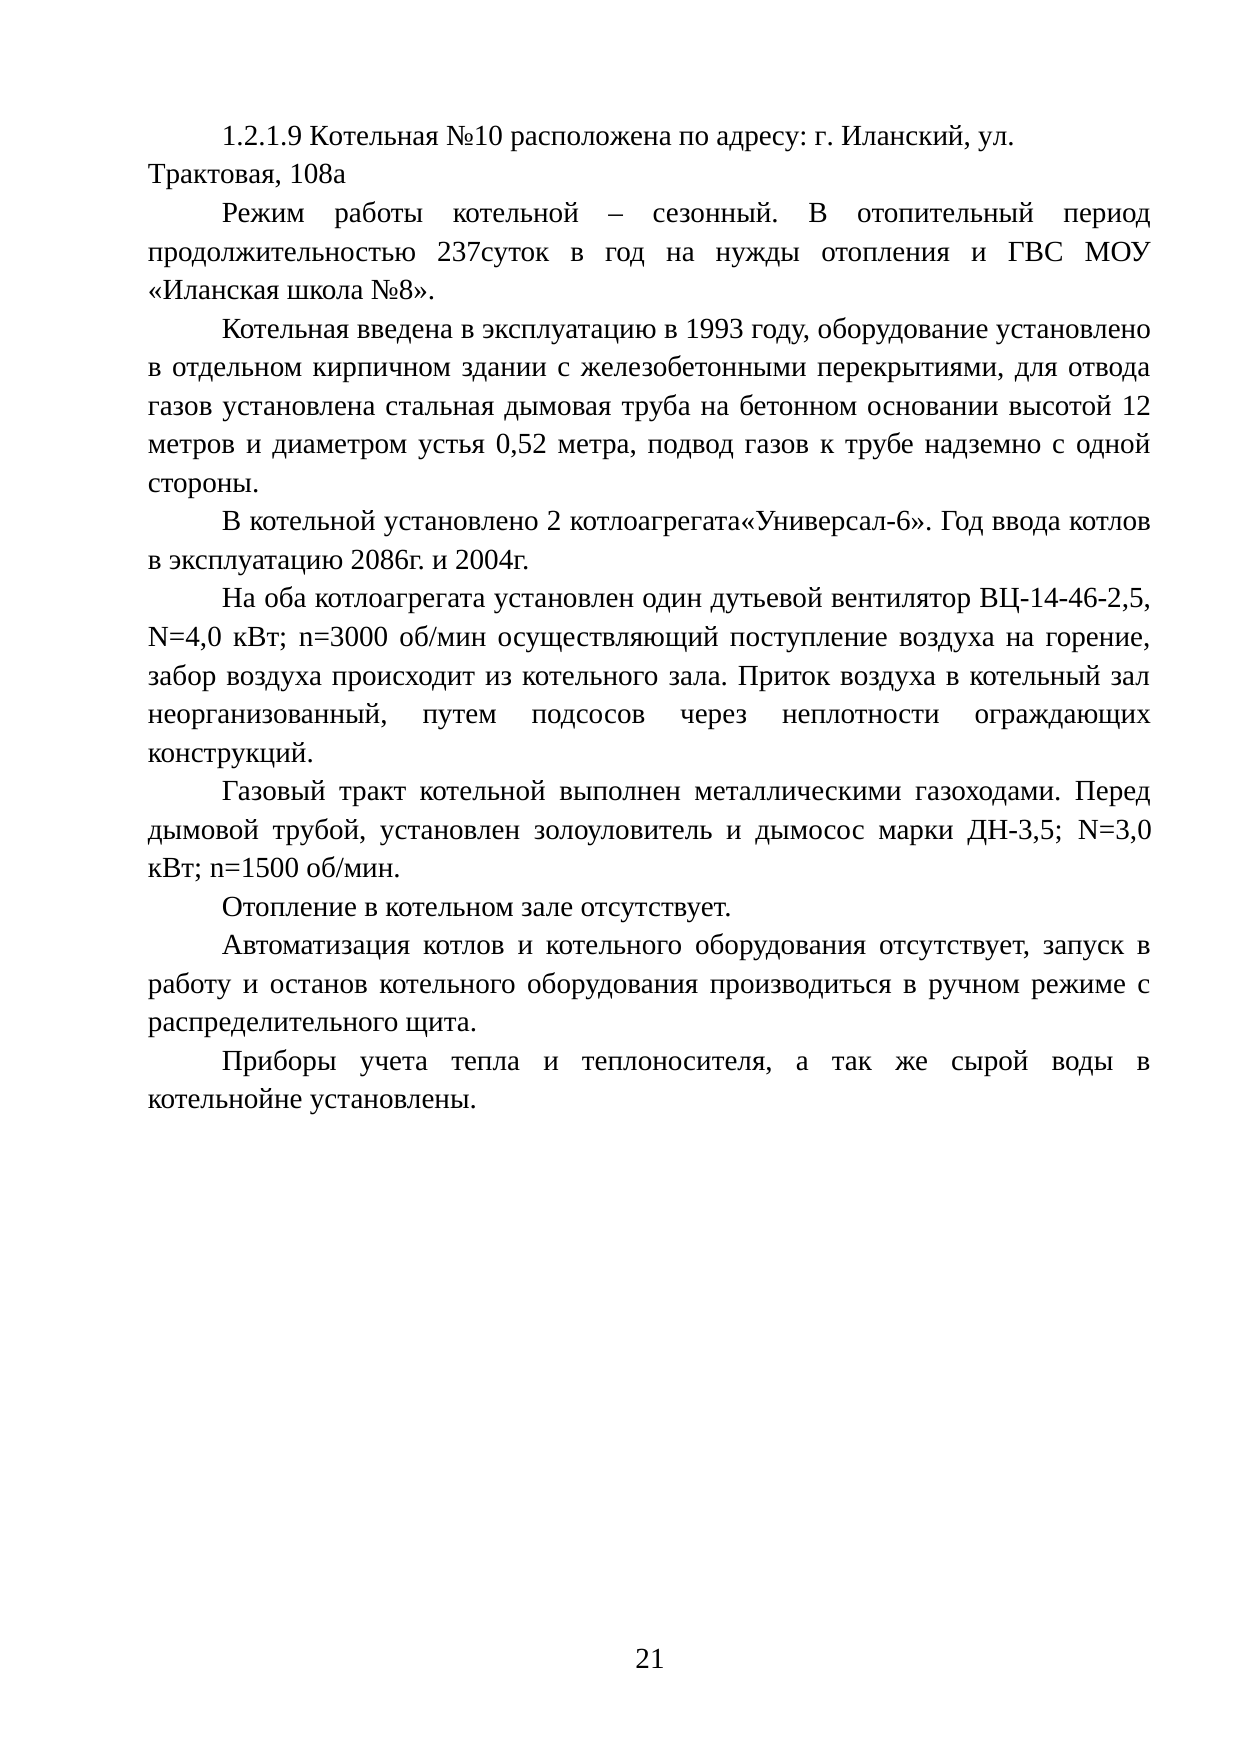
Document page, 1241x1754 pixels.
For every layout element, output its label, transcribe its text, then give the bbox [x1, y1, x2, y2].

text В котельной установлено 2 котлоагрегата«Универсал-6». Год ввода котлов в эксплуатацию 2086г. и 2004г. [148, 503, 1152, 576]
text Газовый тракт котельной выполнен металлическими газоходами. Перед дымовой трубой, установлен золоуловитель и дымосос марки ДН-3,5; N=3,0 кВт; n=1500 об/мин. [148, 773, 1152, 884]
text Приборы учета тепла и теплоносителя, а так же сырой воды в котельнойне установлены. [148, 1043, 1152, 1115]
text Котельная введена в эксплуатацию в 1993 году, оборудование установлено в отдельном кирпичном здании с железобетонными перекрытиями, для отвода газов установлена стальная дымовая труба на бетонном основании высотой 12 метров и диаметром устья 0,52 метра, подвод газов к трубе надземно с одной стороны. [148, 311, 1152, 498]
text Автоматизация котлов и котельного оборудования отсутствует, запуск в работу и останов котельного оборудования производиться в ручном режиме с распределительного щита. [148, 927, 1152, 1038]
text Отопление в котельном зале отсутствует. [148, 889, 1152, 922]
text 1.2.1.9 Котельная №10 расположена по адресу: г. Иланский, ул. Трактовая, 108а [148, 118, 1152, 190]
text Режим работы котельной – сезонный. В отопительный период продолжительностью 237суток в год на нужды отопления и ГВС МОУ «Иланская школа №8». [148, 195, 1152, 306]
text На оба котлоагрегата установлен один дутьевой вентилятор ВЦ-14-46-2,5, N=4,0 кВт; n=3000 об/мин осуществляющий поступление воздуха на горение, забор воздуха происходит из котельного зала. Приток воздуха в котельный зал неорганизованный, путем подсосов через неплотности ограждающих конструкций. [148, 581, 1152, 768]
